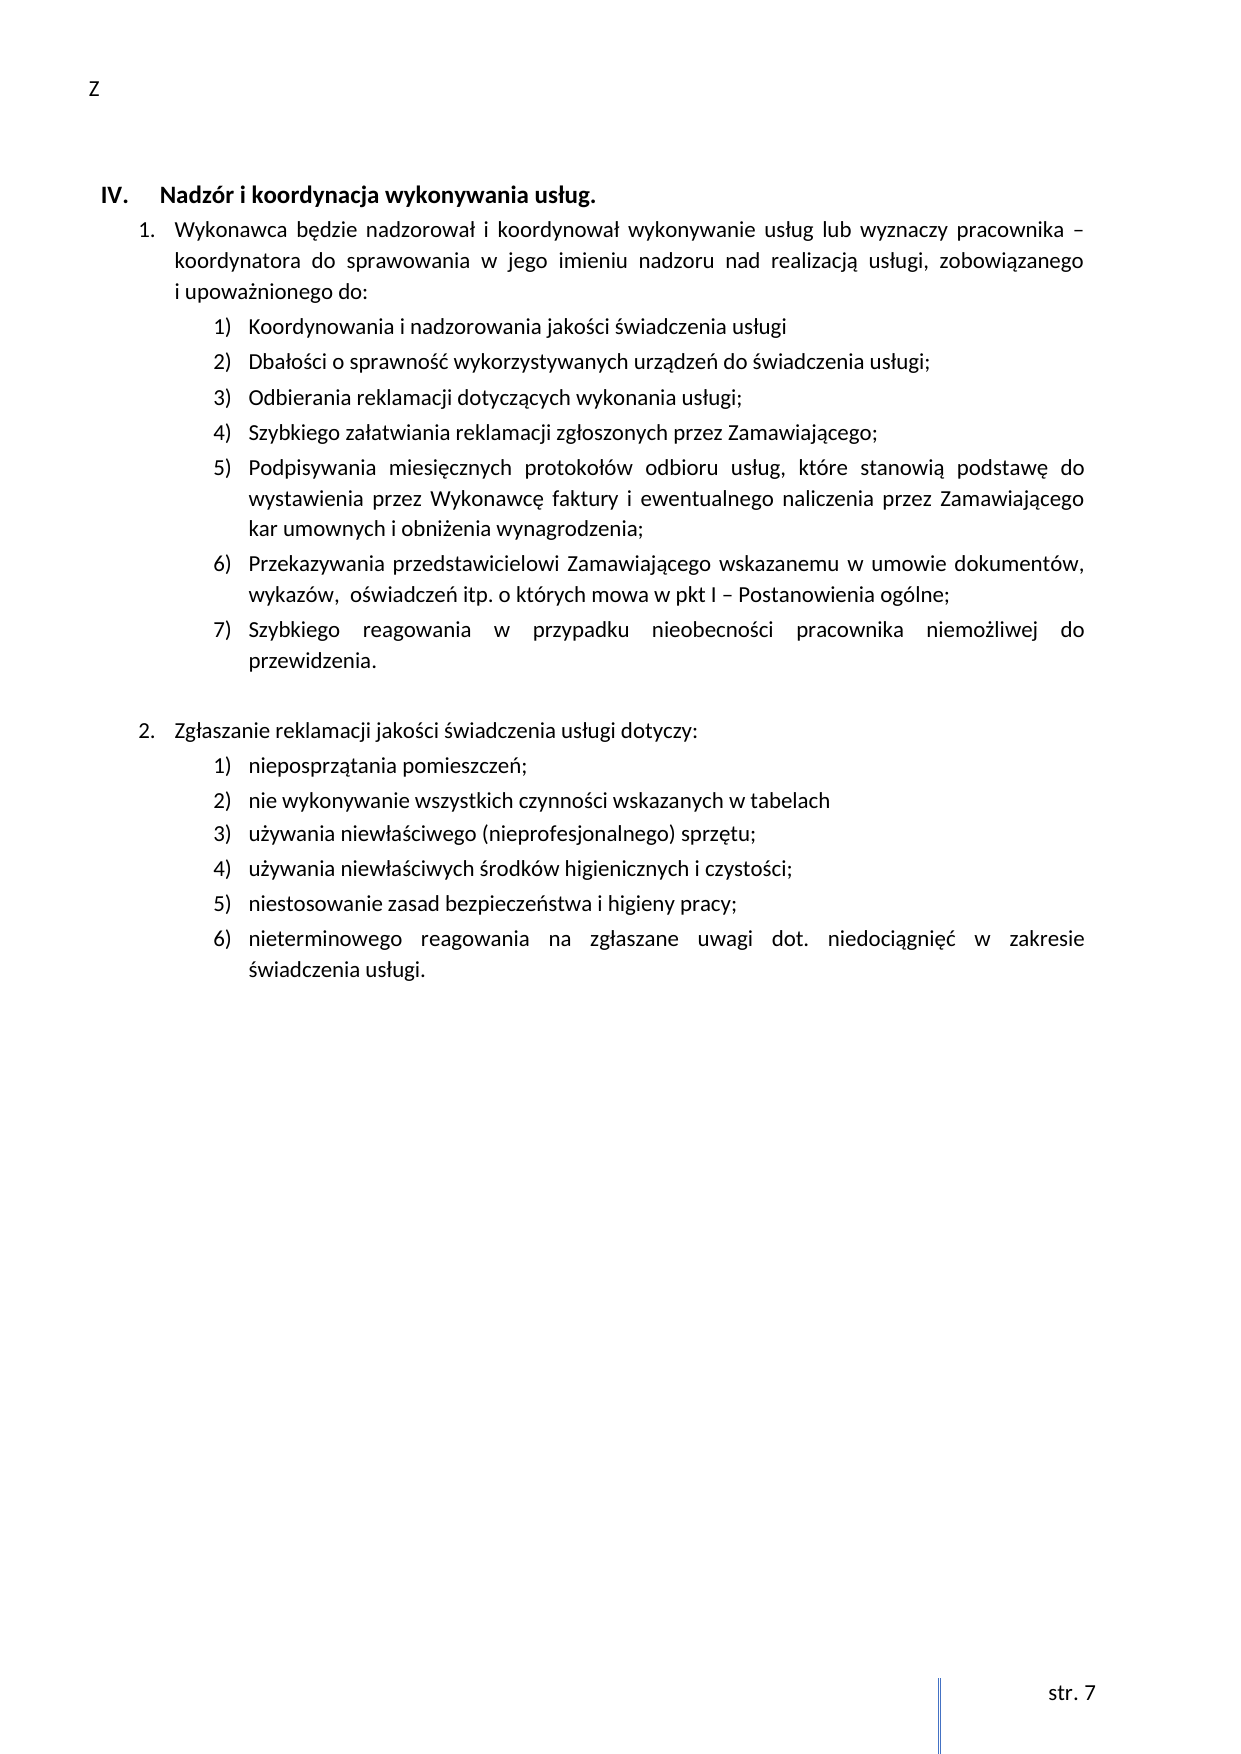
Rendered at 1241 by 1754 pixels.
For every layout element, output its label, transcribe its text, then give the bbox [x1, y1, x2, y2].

list Przekazywania przedstawicielowi Zamawiającego wskazanemu w umowie dokumentów, wykazów, oświadczeń itp. o których mowa w pkt I – Postanowienia ogólne; [213, 549, 1086, 608]
list nieposprzątania pomieszczeń; [213, 751, 1086, 779]
list Odbierania reklamacji dotyczących wykonania usługi; [213, 383, 1086, 411]
list Szybkiego reagowania w przypadku nieobecności pracownika niemożliwej do przewidzenia. [213, 615, 1086, 674]
list niestosowanie zasad bezpieczeństwa i higieny pracy; [213, 889, 1086, 917]
list Nadzór i koordynacja wykonywania usług. [101, 179, 1048, 210]
list Dbałości o sprawność wykorzystywanych urządzeń do świadczenia usługi; [213, 347, 1086, 375]
list Zgłaszanie reklamacji jakości świadczenia usługi dotyczy: [138, 716, 1086, 744]
list nieterminowego reagowania na zgłaszane uwagi dot. niedociągnięć w zakresie świadczenia usługi. [213, 924, 1086, 983]
list używania niewłaściwego (nieprofesjonalnego) sprzętu; [213, 819, 1086, 847]
list nie wykonywanie wszystkich czynności wskazanych w tabelach [213, 787, 1086, 814]
list Koordynowania i nadzorowania jakości świadczenia usługi [213, 312, 1086, 340]
list Wykonawca będzie nadzorował i koordynował wykonywanie usług lub wyznaczy pracownika – koordynatora do sprawowania w jego imieniu nadzoru nad realizacją usługi, zobowiązanego i upoważnionego do: [138, 216, 1086, 305]
list używania niewłaściwych środków higienicznych i czystości; [213, 854, 1086, 882]
list Podpisywania miesięcznych protokołów odbioru usług, które stanowią podstawę do wystawienia przez Wykonawcę faktury i ewentualnego naliczenia przez Zamawiającego kar umownych i obniżenia wynagrodzenia; [213, 453, 1086, 542]
list Szybkiego załatwiania reklamacji zgłoszonych przez Zamawiającego; [213, 418, 1086, 446]
